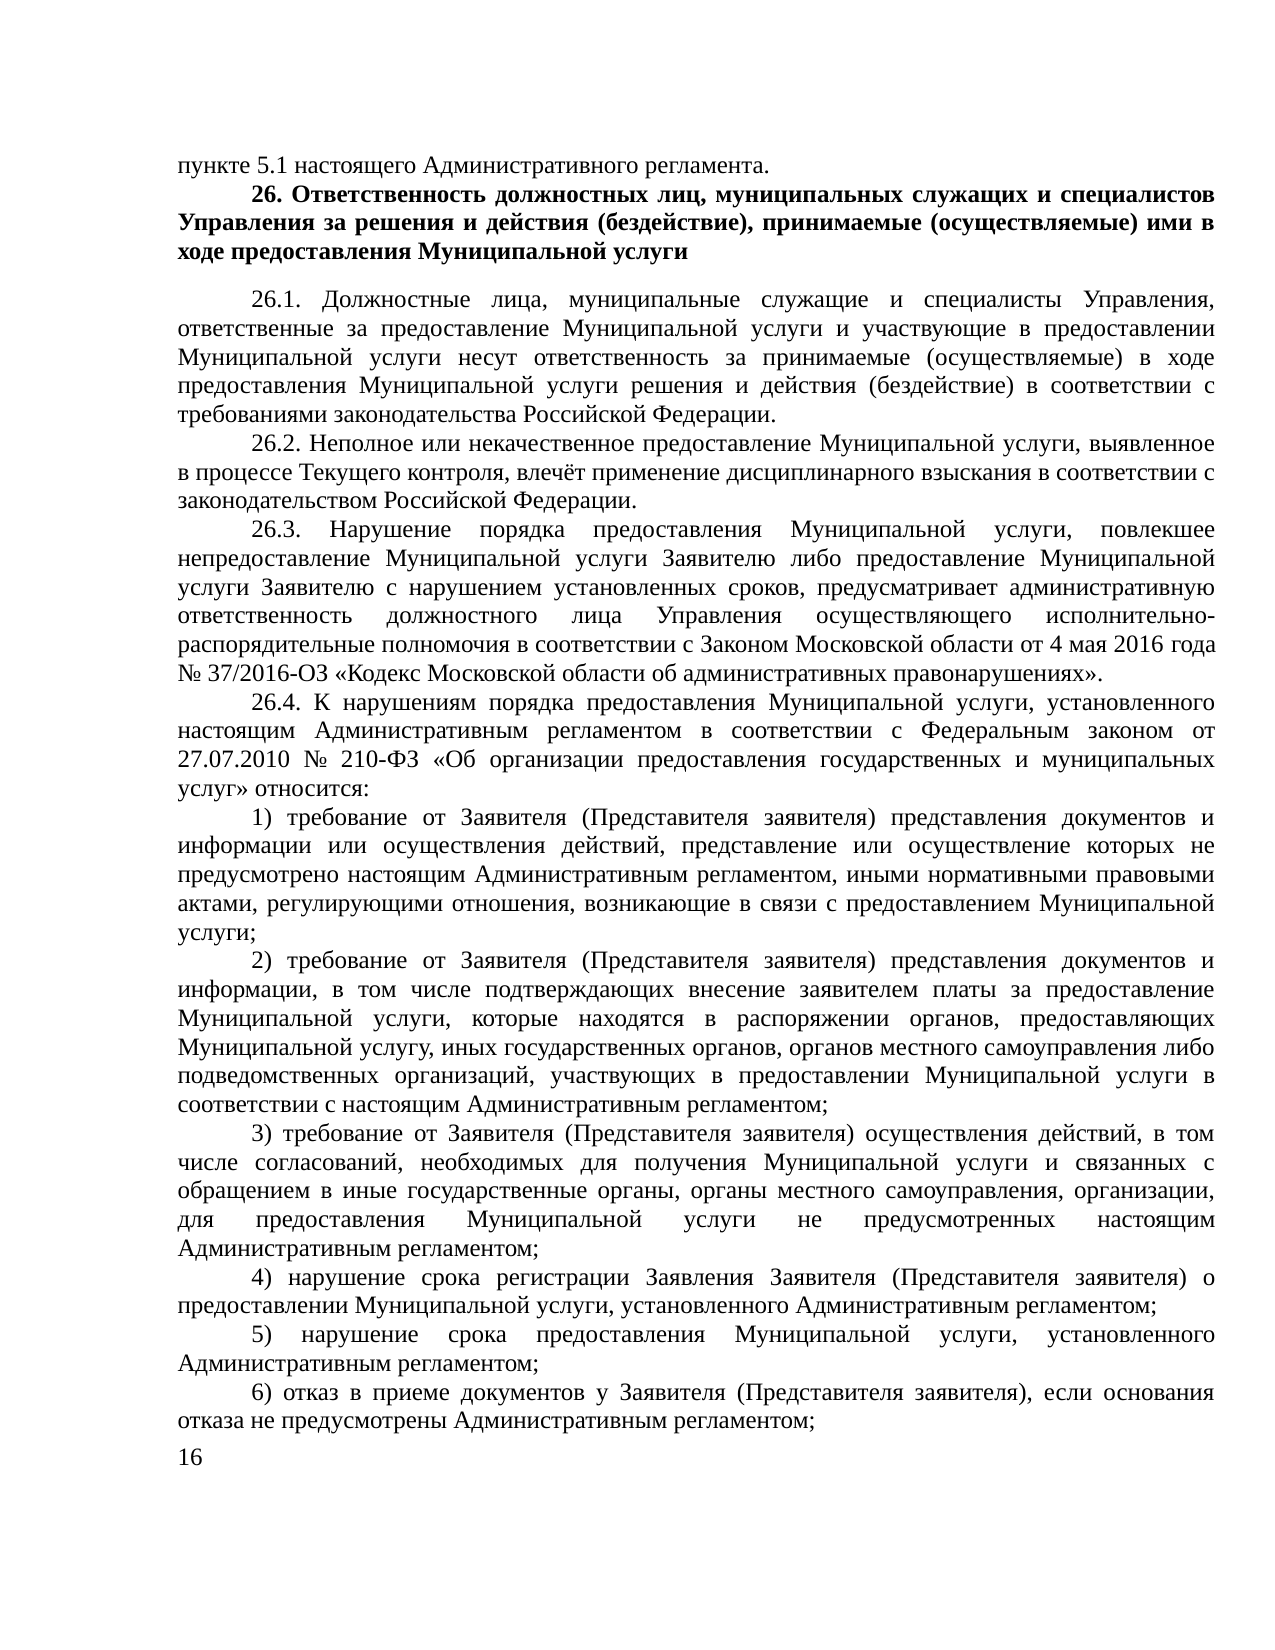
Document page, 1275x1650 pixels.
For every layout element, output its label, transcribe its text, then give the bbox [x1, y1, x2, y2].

text 3) требование от Заявителя (Представителя заявителя) осуществления действий, в том числе согласований, необходимых для получения Муниципальной услуги и связанных с обращением в иные государственные органы, органы местного самоуправления, организации, для предоставления Муниципальной услуги не предусмотренных настоящим Административным регламентом; [177, 1118, 1216, 1262]
text 26.3. Нарушение порядка предоставления Муниципальной услуги, повлекшее непредоставление Муниципальной услуги Заявителю либо предоставление Муниципальной услуги Заявителю с нарушением установленных сроков, предусматривает административную ответственность должностного лица Управления осуществляющего исполнительно-распорядительные полномочия в соответствии с Законом Московской области от 4 мая 2016 года № 37/2016-ОЗ «Кодекс Московской области об административных правонарушениях». [177, 514, 1216, 687]
text 6) отказ в приеме документов у Заявителя (Представителя заявителя), если основания отказа не предусмотрены Административным регламентом; [177, 1377, 1216, 1434]
text 5) нарушение срока предоставления Муниципальной услуги, установленного Административным регламентом; [177, 1319, 1216, 1377]
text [177, 150, 1216, 179]
text 26. Ответственность должностных лиц, муниципальных служащих и специалистов Управления за решения и действия (бездействие), принимаемые (осуществляемые) ими в ходе предоставления Муниципальной услуги [177, 179, 1216, 265]
text 1) требование от Заявителя (Представителя заявителя) представления документов и информации или осуществления действий, представление или осуществление которых не предусмотрено настоящим Административным регламентом, иными нормативными правовыми актами, регулирующими отношения, возникающие в связи с предоставлением Муниципальной услуги; [177, 802, 1216, 945]
text 26.4. К нарушениям порядка предоставления Муниципальной услуги, установленного настоящим Административным регламентом в соответствии с Федеральным законом от 27.07.2010 № 210-ФЗ «Об организации предоставления государственных и муниципальных услуг» относится: [177, 687, 1216, 802]
text 26.2. Неполное или некачественное предоставление Муниципальной услуги, выявленное в процессе Текущего контроля, влечёт применение дисциплинарного взыскания в соответствии с законодательством Российской Федерации. [177, 428, 1216, 514]
text 2) требование от Заявителя (Представителя заявителя) представления документов и информации, в том числе подтверждающих внесение заявителем платы за предоставление Муниципальной услуги, которые находятся в распоряжении органов, предоставляющих Муниципальной услугу, иных государственных органов, органов местного самоуправления либо подведомственных организаций, участвующих в предоставлении Муниципальной услуги в соответствии с настоящим Административным регламентом; [177, 945, 1216, 1118]
text 26.1. Должностные лица, муниципальные служащие и специалисты Управления, ответственные за предоставление Муниципальной услуги и участвующие в предоставлении Муниципальной услуги несут ответственность за принимаемые (осуществляемые) в ходе предоставления Муниципальной услуги решения и действия (бездействие) в соответствии с требованиями законодательства Российской Федерации. [177, 284, 1216, 428]
text 4) нарушение срока регистрации Заявления Заявителя (Представителя заявителя) о предоставлении Муниципальной услуги, установленного Административным регламентом; [177, 1262, 1216, 1319]
